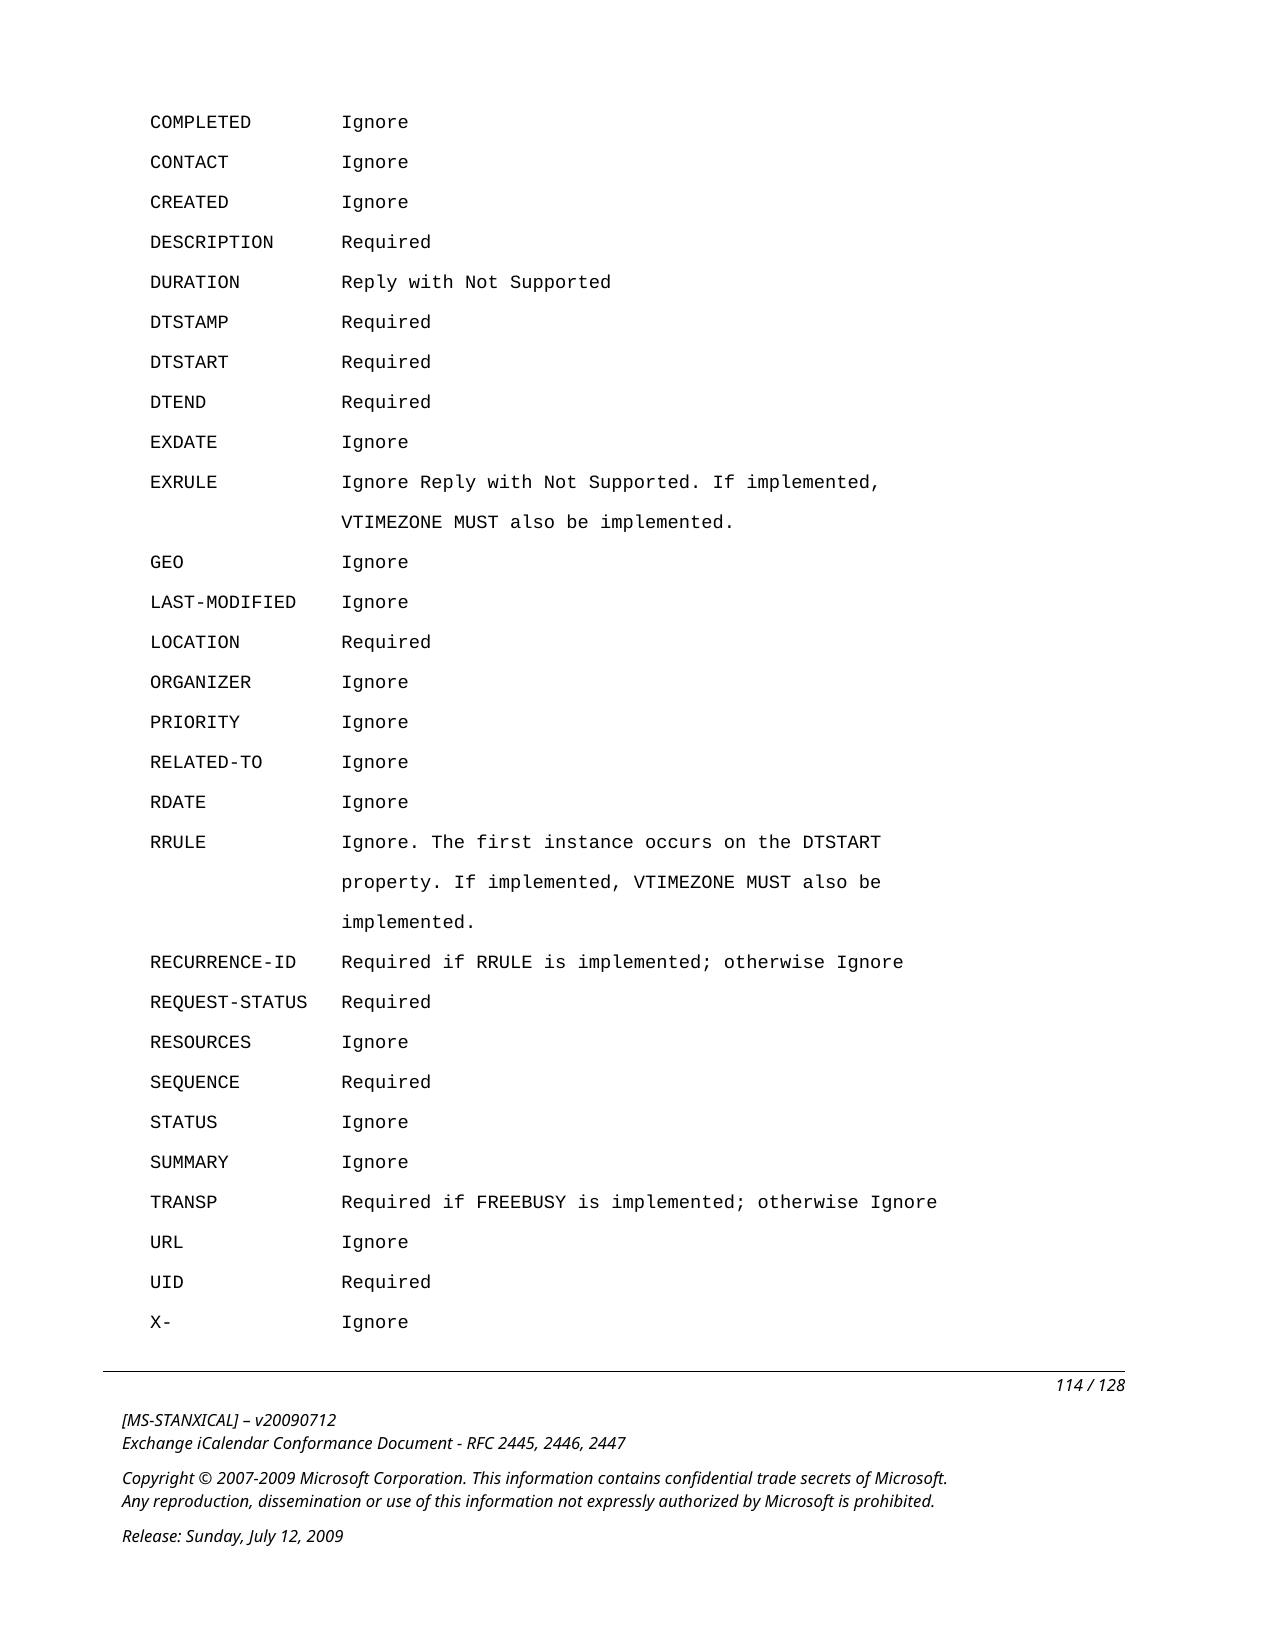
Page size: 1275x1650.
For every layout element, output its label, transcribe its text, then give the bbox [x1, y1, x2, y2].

list TRANSP Required if FREEBUSY is implemented; otherwise Ignore [112, 1192, 1125, 1214]
list property. If implemented, VTIMEZONE MUST also be [112, 872, 1125, 894]
list STATUS Ignore [112, 1112, 1125, 1134]
list DTEND Required [112, 392, 1125, 414]
list PRIORITY Ignore [112, 712, 1125, 734]
list implemented. [112, 912, 1125, 934]
list CREATED Ignore [112, 192, 1125, 214]
list EXRULE Ignore Reply with Not Supported. If implemented, [112, 472, 1125, 494]
list URL Ignore [112, 1232, 1125, 1254]
list GEO Ignore [112, 552, 1125, 574]
list LAST-MODIFIED Ignore [112, 592, 1125, 614]
list RECURRENCE-ID Required if RRULE is implemented; otherwise Ignore [112, 952, 1125, 974]
list RESOURCES Ignore [112, 1032, 1125, 1054]
list SEQUENCE Required [112, 1072, 1125, 1094]
list RELATED-TO Ignore [112, 752, 1125, 774]
list SUMMARY Ignore [112, 1152, 1125, 1174]
list DTSTART Required [112, 352, 1125, 374]
list VTIMEZONE MUST also be implemented. [112, 512, 1125, 534]
list EXDATE Ignore [112, 432, 1125, 454]
list RDATE Ignore [112, 792, 1125, 814]
list UID Required [112, 1272, 1125, 1294]
list CONTACT Ignore [112, 152, 1125, 174]
list DESCRIPTION Required [112, 232, 1125, 254]
list LOCATION Required [112, 632, 1125, 654]
list DTSTAMP Required [112, 312, 1125, 334]
list X- Ignore [112, 1312, 1125, 1334]
list COMPLETED Ignore [112, 112, 1125, 134]
list DURATION Reply with Not Supported [112, 272, 1125, 294]
list RRULE Ignore. The first instance occurs on the DTSTART [112, 832, 1125, 854]
list ORGANIZER Ignore [112, 672, 1125, 694]
list REQUEST-STATUS Required [112, 992, 1125, 1014]
